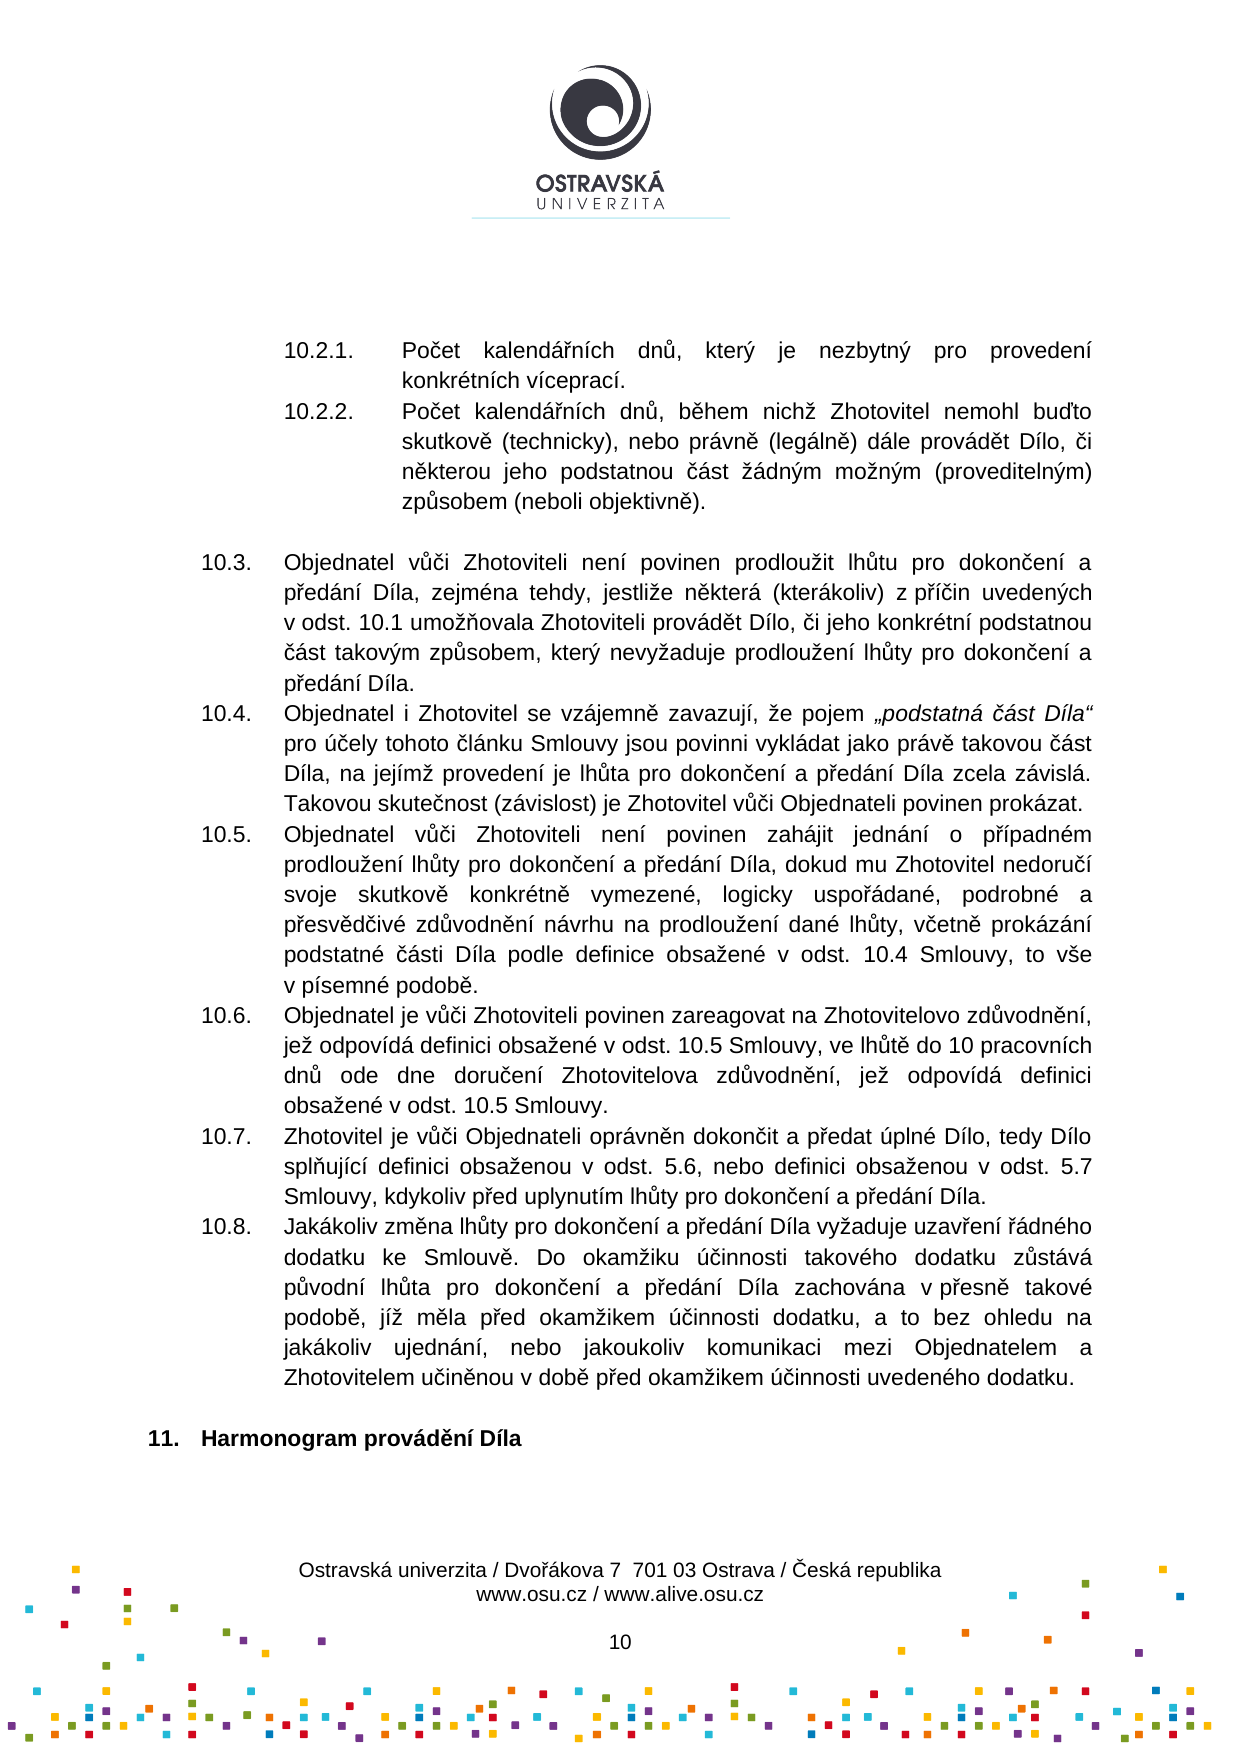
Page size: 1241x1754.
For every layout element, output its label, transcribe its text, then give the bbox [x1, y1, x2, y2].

list Počet kalendářních dnů, během nichž Zhotovitel nemohl buďto skutkově (technicky), nebo právně (legálně) dále provádět Dílo, či některou jeho podstatnou část žádným možným (proveditelným) způsobem (neboli objektivně). [283, 398, 1092, 515]
list Objednatel vůči Zhotoviteli není povinen prodloužit lhůtu pro dokončení a předání Díla, zejména tehdy, jestliže některá (kterákoliv) z příčin uvedených v odst. 10.1 umožňovala Zhotoviteli provádět Dílo, či jeho konkrétní podstatnou část takovým způsobem, který nevyžaduje prodloužení lhůty pro dokončení a předání Díla. [201, 549, 1092, 696]
picture [0, 0, 1221, 1754]
list Zhotovitel je vůči Objednateli oprávněn dokončit a předat úplné Dílo, tedy Dílo splňující definici obsaženou v odst. 5.6, nebo definici obsaženou v odst. 5.7 Smlouvy, kdykoliv před uplynutím lhůty pro dokončení a předání Díla. [201, 1123, 1092, 1209]
list Objednatel je vůči Zhotoviteli povinen zareagovat na Zhotovitelovo zdůvodnění, jež odpovídá definici obsažené v odst. 10.5 Smlouvy, ve lhůtě do 10 pracovních dnů ode dne doručení Zhotovitelova zdůvodnění, jež odpovídá definici obsažené v odst. 10.5 Smlouvy. [201, 1002, 1092, 1119]
subtitle Harmonogram provádění Díla [148, 1425, 1092, 1451]
list Objednatel i Zhotovitel se vzájemně zavazují, že pojem „podstatná část Díla“ pro účely tohoto článku Smlouvy jsou povinni vykládat jako právě takovou část Díla, na jejímž provedení je lhůta pro dokončení a předání Díla zcela závislá. Takovou skutečnost (závislost) je Zhotovitel vůči Objednateli povinen prokázat. [201, 700, 1092, 817]
list Počet kalendářních dnů, který je nezbytný pro provedení konkrétních víceprací. [283, 337, 1092, 394]
list Objednatel vůči Zhotoviteli není povinen zahájit jednání o případném prodloužení lhůty pro dokončení a předání Díla, dokud mu Zhotovitel nedoručí svoje skutkově konkrétně vymezené, logicky uspořádané, podrobné a přesvědčivé zdůvodnění návrhu na prodloužení dané lhůty, včetně prokázání podstatné části Díla podle definice obsažené v odst. 10.4 Smlouvy, to vše v písemné podobě. [201, 821, 1092, 998]
list Jakákoliv změna lhůty pro dokončení a předání Díla vyžaduje uzavření řádného dodatku ke Smlouvě. Do okamžiku účinnosti takového dodatku zůstává původní lhůta pro dokončení a předání Díla zachována v přesně takové podobě, jíž měla před okamžikem účinnosti dodatku, a to bez ohledu na jakákoliv ujednání, nebo jakoukoliv komunikaci mezi Objednatelem a Zhotovitelem učiněnou v době před okamžikem účinnosti uvedeného dodatku. [201, 1213, 1092, 1391]
